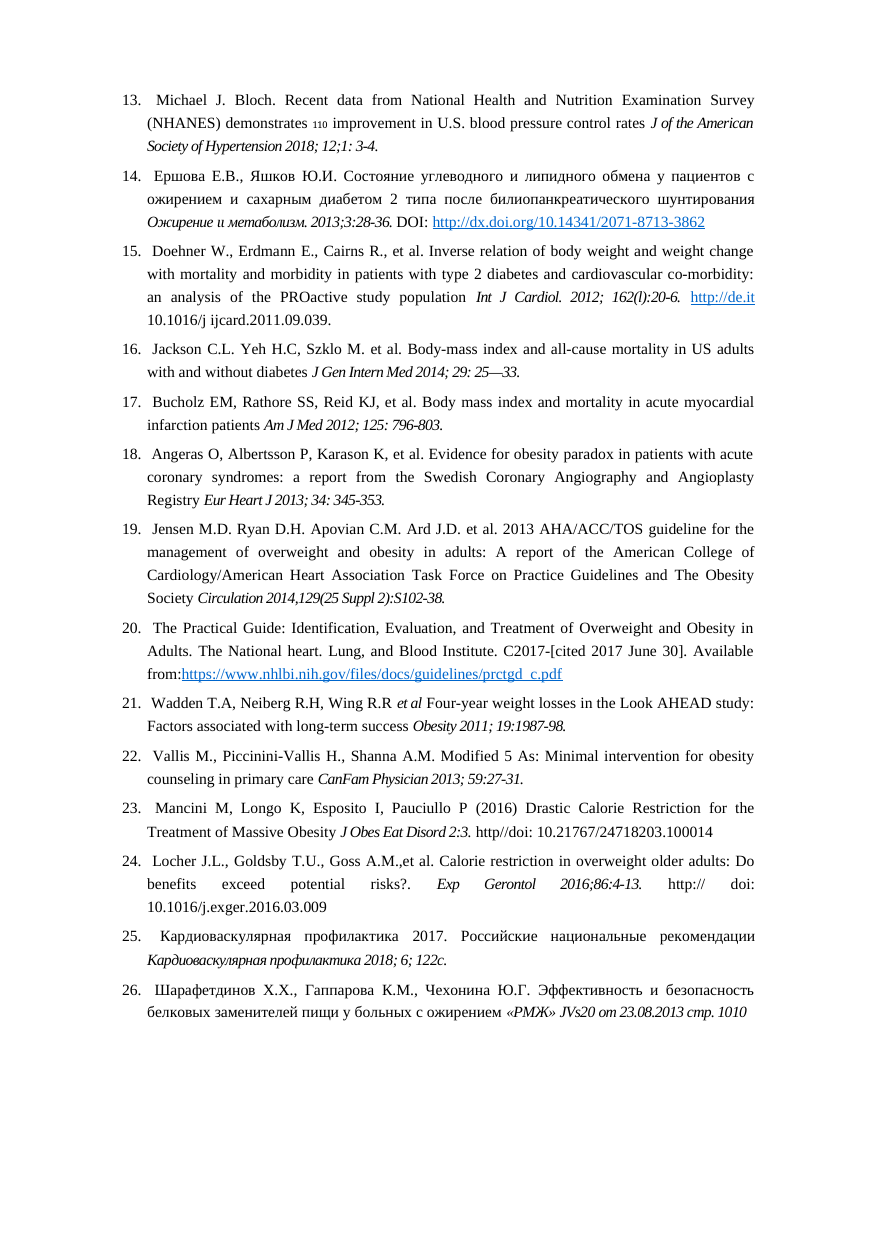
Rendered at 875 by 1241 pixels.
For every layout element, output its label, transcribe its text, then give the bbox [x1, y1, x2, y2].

list Кардиоваскулярная профилактика 2017. Российские национальные рекомендации Кардиоваскулярная профилактика 2018; 6; 122с. [122, 923, 755, 970]
list Michael J. Bloch. Recent data from National Health and Nutrition Examination Survey (NHANES) demonstrates 110 improvement in U.S. blood pressure control rates J of the American Society of Hypertension 2018; 12;1: 3-4. [122, 87, 755, 157]
list Wadden T.A, Neiberg R.H, Wing R.R et al Four-year weight losses in the Look AHEAD study: Factors associated with long-term success Obesity 2011; 19:1987-98. [122, 689, 755, 737]
list Locher J.L., Goldsby T.U., Goss A.M.,et al. Calorie restriction in overweight older adults: Do benefits exceed potential risks?. Exp Gerontol 2016;86:4-13. http:// doi: 10.1016/j.exger.2016.03.009 [122, 848, 755, 917]
list Vallis М., Piccinini-Vallis H., Shanna A.M. Modified 5 As: Minimal intervention for obesity counseling in primary care CanFam Physician 2013; 59:27-31. [122, 743, 755, 789]
list The Practical Guide: Identification, Evaluation, and Treatment of Overweight and Obesity in Adults. The National heart. Lung, and Blood Institute. C2017-[cited 2017 June 30]. Available from:https://www.nhlbi.nih.gov/files/docs/guidelines/prctgd_c.pdf [122, 615, 755, 684]
list Doehner W., Erdmann Е., Cairns R., et al. Inverse relation of body weight and weight change with mortality and morbidity in patients with type 2 diabetes and cardiovascular co-morbidity: an analysis of the PROactive study population Int J Cardiol. 2012; 162(l):20-6. http://de.it 10.1016/j ijcard.2011.09.039. [122, 238, 755, 330]
list Jackson C.L. Yeh H.C, Szklo M. et al. Body-mass index and all-cause mortality in US adults with and without diabetes J Gen Intern Med 2014; 29: 25—33. [122, 336, 755, 382]
list Ершова E.B., Яшков Ю.И. Состояние углеводного и липидного обмена у пациентов с ожирением и сахарным диабетом 2 типа после билиопанкреатического шунтирования Ожирение ιι метаболизм. 2013;3:28-36. DOI: http://dx.doi.org/10.14341/2071-8713-3862 [122, 163, 755, 232]
list Angeras O, Albertsson P, Karason K, et al. Evidence for obesity paradox in patients with acute coronary syndromes: a report from the Swedish Coronary Angiography and Angioplasty Registry Eur Heart J 2013; 34: 345-353. [122, 441, 755, 510]
list Bucholz EM, Rathore SS, Reid KJ, et al. Body mass index and mortality in acute myocardial infarction patients Am J Med 2012; 125: 796-803. [122, 389, 755, 435]
list Шарафетдинов Х.Х., Гаппарова К.М., Чехонина Ю.Г. Эффективность и безопасность белковых заменителей пищи у больных с ожирением «РМЖ» JVs20 от 23.08.2013 стр. 1010 [122, 977, 755, 1023]
list Mancini M, Longo K, Esposito I, Pauciullo P (2016) Drastic Calorie Restriction for the Treatment of Massive Obesity J Obes Eat Disord 2:3. http//doi: 10.21767/24718203.100014 [122, 796, 755, 842]
list Jensen M.D. Ryan D.H. Apovian C.M. Ard J.D. et al. 2013 AHA/ACC/TOS guideline for the management of overweight and obesity in adults: A report of the American College of Cardiology/American Heart Association Task Force on Practice Guidelines and The Obesity Society Circulation 2014,129(25 Suppl 2):S102-38. [122, 516, 755, 608]
